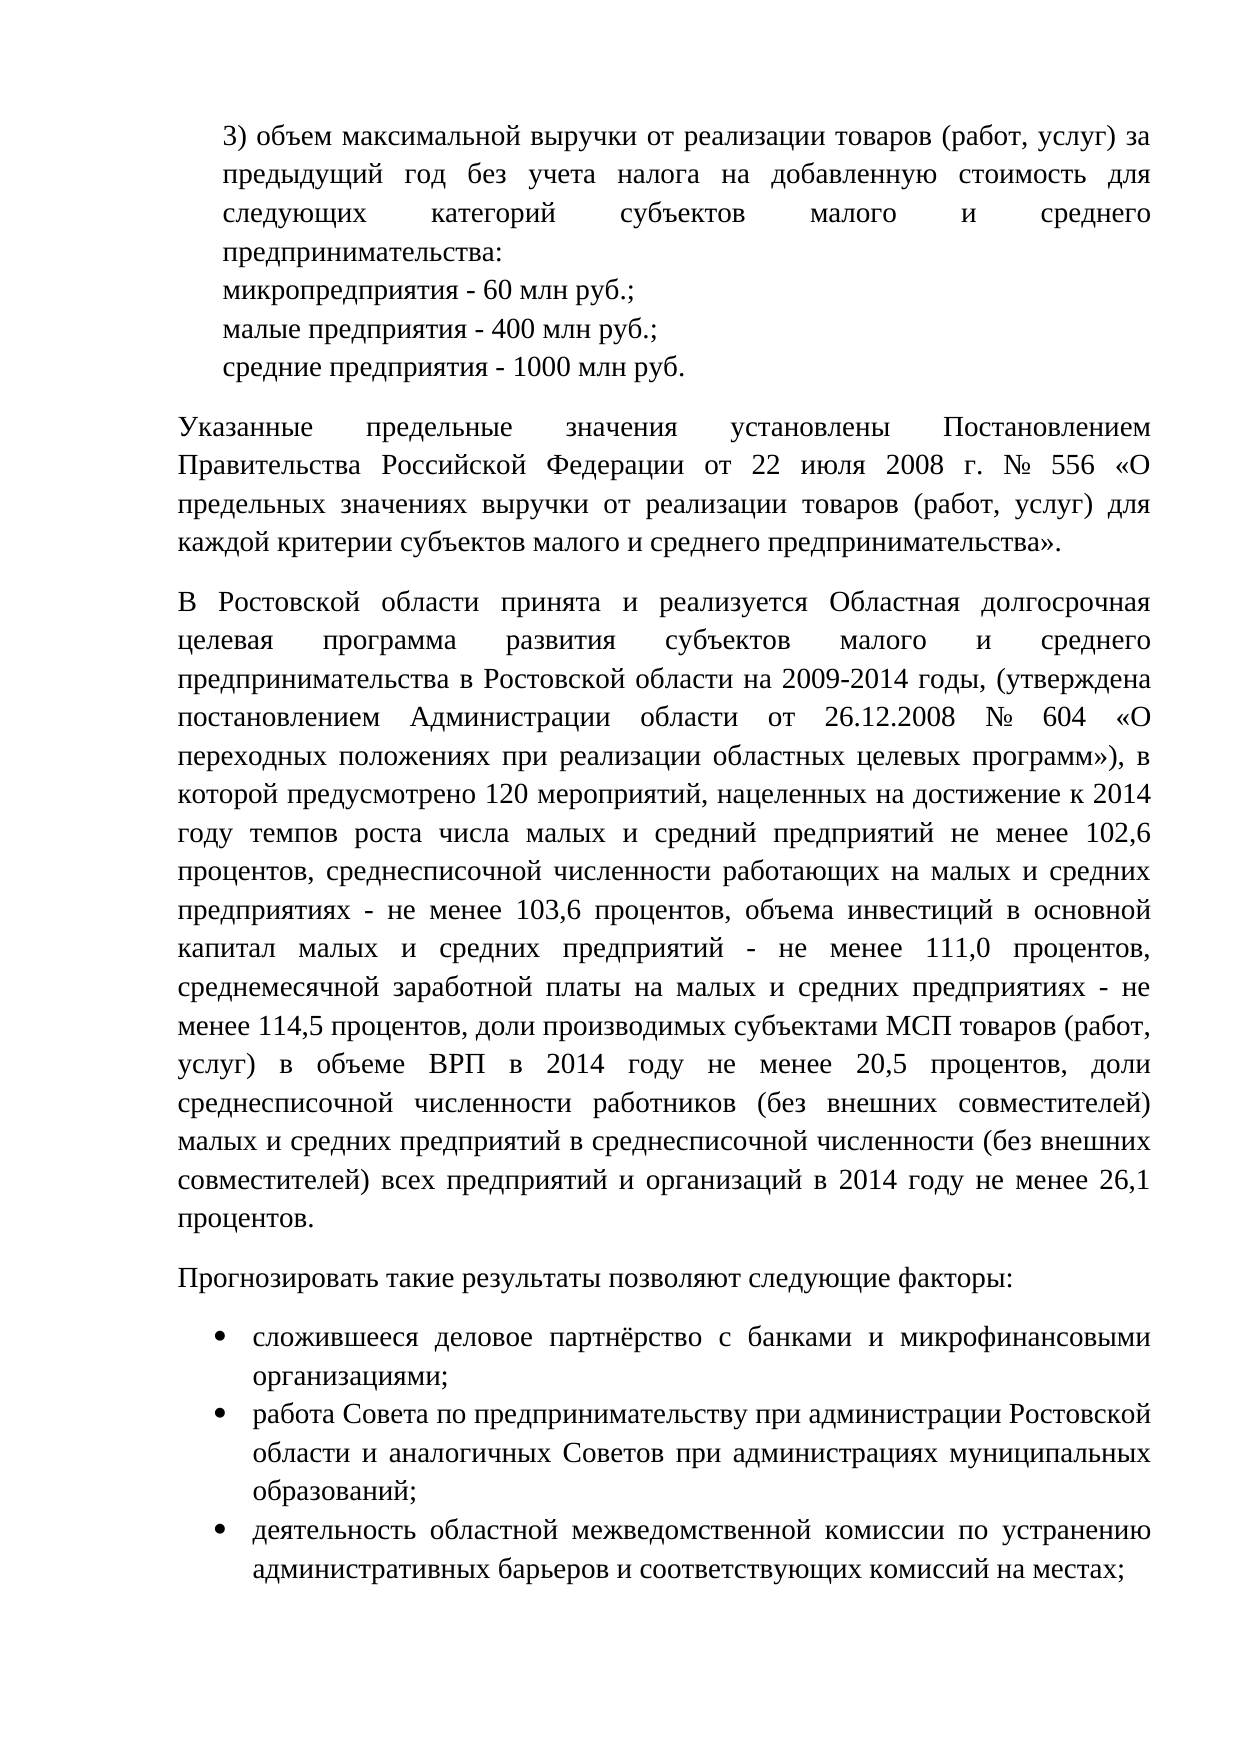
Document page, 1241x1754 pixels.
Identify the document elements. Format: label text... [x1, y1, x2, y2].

list сложившееся деловое партнёрство с банками и микрофинансовыми организациями; [215, 1319, 1152, 1391]
list средние предприятия - 1000 млн руб. [222, 349, 1152, 383]
list 3) объем максимальной выручки от реализации товаров (работ, услуг) за предыдущий год без учета налога на добавленную стоимость для следующих категорий субъектов малого и среднего предпринимательства: [222, 118, 1152, 267]
list работа Совета по предпринимательству при администрации Ростовской области и аналогичных Советов при администрациях муниципальных образований; [215, 1396, 1152, 1507]
list деятельность областной межведомственной комиссии по устранению административных барьеров и соответствующих комиссий на местах; [215, 1512, 1152, 1584]
list малые предприятия - 400 млн руб.; [222, 311, 1152, 344]
list микропредприятия - 60 млн руб.; [222, 272, 1152, 306]
text В Ростовской области принята и реализуется Областная долгосрочная целевая программа развития субъектов малого и среднего предпринимательства в Ростовской области на 2009-2014 годы, (утверждена постановлением Администрации области от 26.12.2008 № 604 «О переходных положениях при реализации областных целевых программ»), в которой предусмотрено 120 мероприятий, нацеленных на достижение к 2014 году темпов роста числа малых и средний предприятий не менее 102,6 процентов, среднесписочной численности работающих на малых и средних предприятиях - не менее 103,6 процентов, объема инвестиций в основной капитал малых и средних предприятий - не менее 111,0 процентов, среднемесячной заработной платы на малых и средних предприятиях - не менее 114,5 процентов, доли производимых субъектами МСП товаров (работ, услуг) в объеме ВРП в 2014 году не менее 20,5 процентов, доли среднесписочной численности работников (без внешних совместителей) малых и средних предприятий в среднесписочной численности (без внешних совместителей) всех предприятий и организаций в 2014 году не менее 26,1 процентов. [177, 584, 1152, 1234]
text Прогнозировать такие результаты позволяют следующие факторы: [177, 1260, 1152, 1293]
text Указанные предельные значения установлены Постановлением Правительства Российской Федерации от 22 июля 2008 г. № 556 «О предельных значениях выручки от реализации товаров (работ, услуг) для каждой критерии субъектов малого и среднего предпринимательства». [177, 409, 1152, 558]
